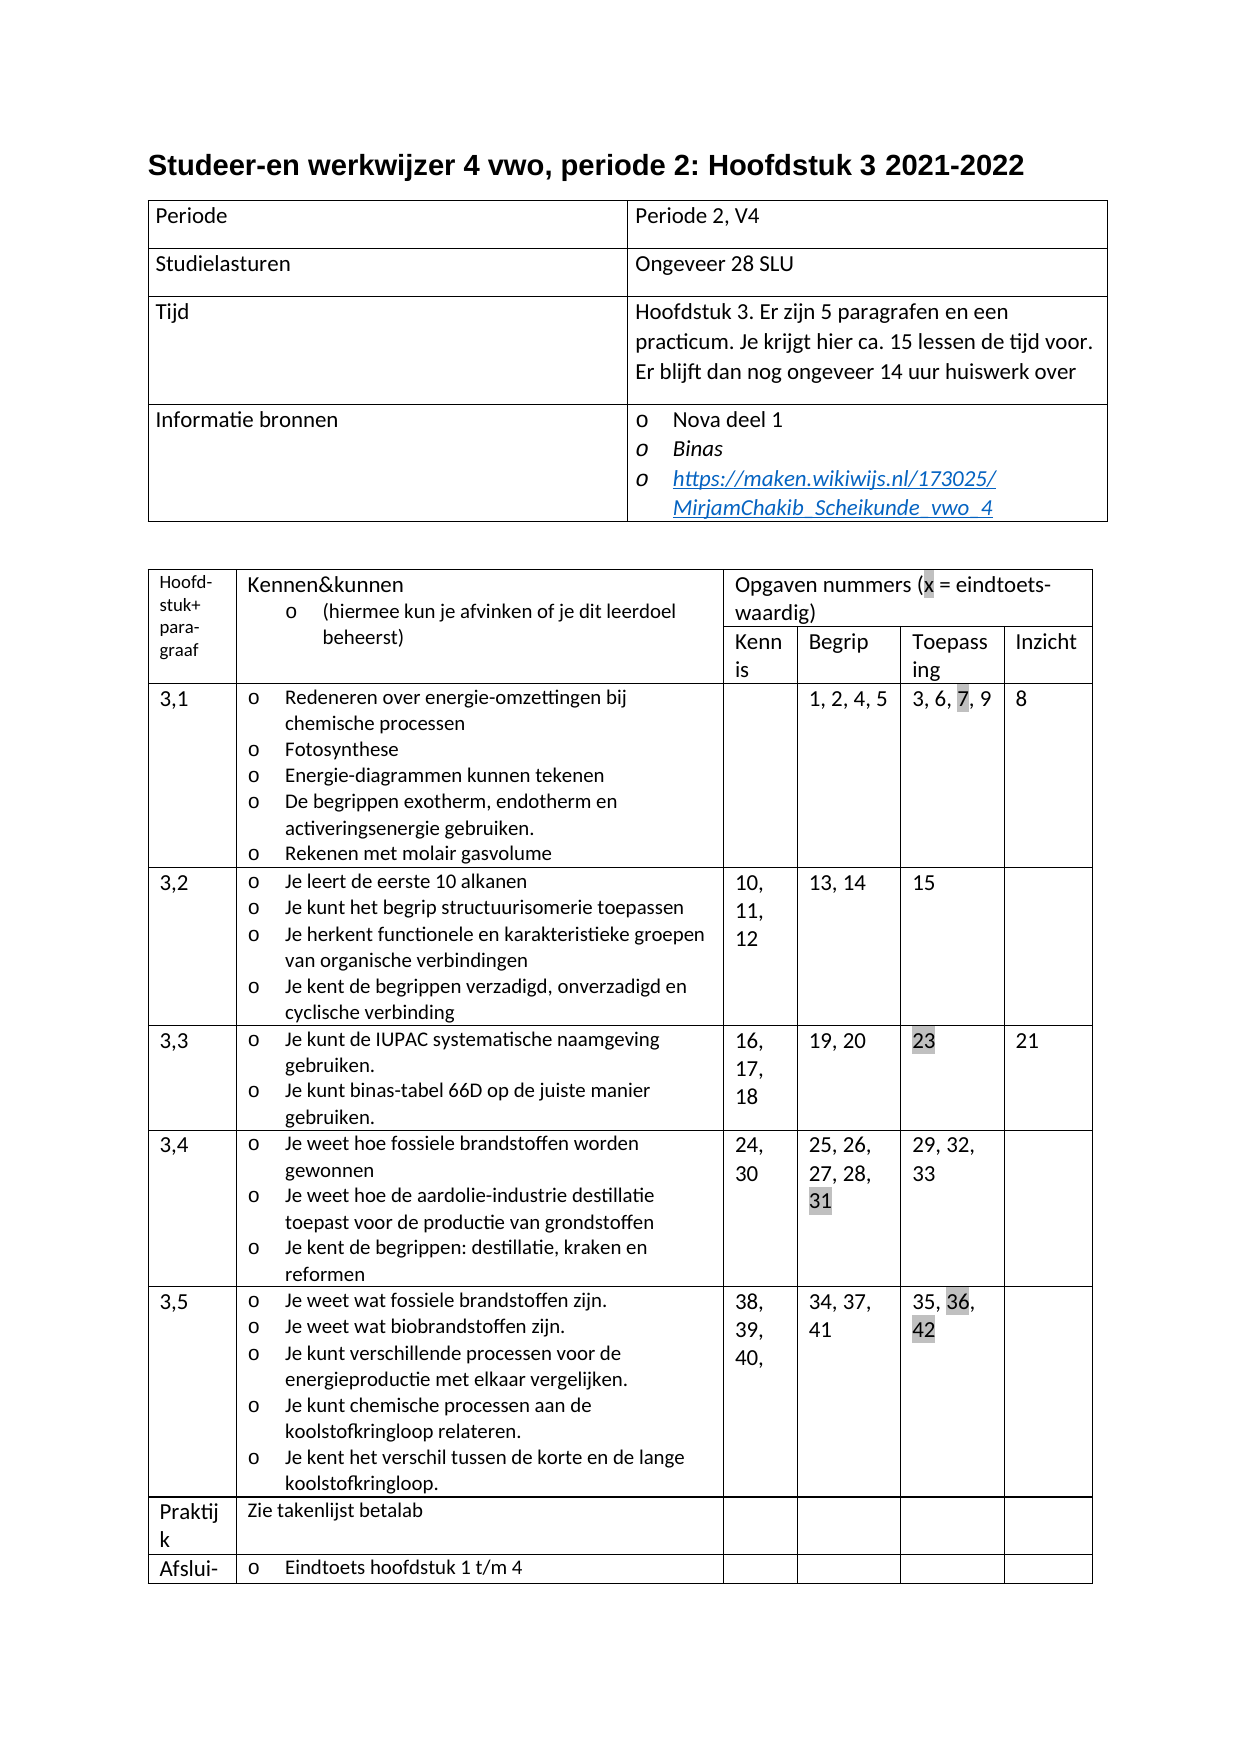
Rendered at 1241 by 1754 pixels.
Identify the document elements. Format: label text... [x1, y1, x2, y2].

table_header Kennen&kunnen (hiermee kun je afvinken of je dit leerdoel beheerst) [237, 570, 723, 683]
table_cell Hoofdstuk 3. Er zijn 5 paragrafen en een practicum. Je krijgt hier ca. 15 lessen de tijd voor. Er blijft dan nog ongeveer 14 uur huiswerk over [628, 297, 1107, 404]
table_cell Afslui-ting [149, 1555, 236, 1583]
table_cell 24, 30 [724, 1131, 797, 1286]
table_cell Je leert de eerste 10 alkanen Je kunt het begrip structuurisomerie toepassen Je herkent functionele en karakteristieke groepen van organische verbindingen Je kent de begrippen verzadigd, onverzadigd en cyclische verbinding [237, 868, 723, 1025]
table_header Periode 2, V4 [628, 201, 1107, 248]
table_cell Zie takenlijst betalab [237, 1498, 723, 1553]
table_cell [1005, 868, 1092, 1025]
table_header Opgaven nummers (x = eindtoets-waardig) [724, 570, 1092, 626]
table_cell Praktijk [149, 1498, 236, 1553]
table_cell 3,1 [149, 684, 236, 867]
table_cell Begrip [798, 627, 900, 683]
table_cell Informatie bronnen [149, 405, 627, 521]
table_cell Je kunt de IUPAC systematische naamgeving gebruiken. Je kunt binas-tabel 66D op de juiste manier gebruiken. [237, 1026, 723, 1129]
table_cell 13, 14 [798, 868, 900, 1025]
table_cell [724, 1555, 797, 1583]
table_cell Ongeveer 28 SLU [628, 249, 1107, 296]
table_cell [724, 1498, 797, 1553]
table_cell 8 [1005, 684, 1092, 867]
table_cell 1, 2, 4, 5 [798, 684, 900, 867]
table_cell Toepassing [901, 627, 1004, 683]
table_cell Je weet wat fossiele brandstoffen zijn. Je weet wat biobrandstoffen zijn. Je kunt verschillende processen voor de energieproductie met elkaar vergelijken. Je kunt chemische processen aan de koolstofkringloop relateren. Je kent het verschil tussen de korte en de lange koolstofkringloop. [237, 1287, 723, 1496]
table_header Periode [149, 201, 627, 248]
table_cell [237, 1555, 723, 1583]
table_header Hoofd-stuk+ para-graaf [149, 570, 236, 683]
table_cell 29, 32, 33 [901, 1131, 1004, 1286]
table_cell Redeneren over energie-omzettingen bij chemische processen Fotosynthese Energie-diagrammen kunnen tekenen De begrippen exotherm, endotherm en activeringsenergie gebruiken. Rekenen met molair gasvolume [237, 684, 723, 867]
table_cell 3,5 [149, 1287, 236, 1496]
text Studeer-en werkwijzer 4 vwo, periode 2: Hoofdstuk 3 2021-2022 [148, 148, 1093, 181]
table_cell [798, 1555, 900, 1583]
table_cell Studielasturen [149, 249, 627, 296]
table_cell 35, 36, 42 [901, 1287, 1004, 1496]
table_cell 15 [901, 868, 1004, 1025]
table_cell 3,2 [149, 868, 236, 1025]
table_cell Nova deel 1 Binas https://maken.wikiwijs.nl/173025/MirjamChakib_Scheikunde_vwo_4 [628, 405, 1107, 521]
table_cell [1005, 1498, 1092, 1553]
table_cell 3,3 [149, 1026, 236, 1129]
table_cell 23 [901, 1026, 1004, 1129]
table_cell 3,4 [149, 1131, 236, 1286]
table_cell [901, 1555, 1004, 1583]
table_cell [798, 1498, 900, 1553]
table_cell [1005, 1555, 1092, 1583]
table_cell Je weet hoe fossiele brandstoffen worden gewonnen Je weet hoe de aardolie-industrie destillatie toepast voor de productie van grondstoffen Je kent de begrippen: destillatie, kraken en reformen [237, 1131, 723, 1286]
table_cell 21 [1005, 1026, 1092, 1129]
table_cell Inzicht [1005, 627, 1092, 683]
table_cell 25, 26, 27, 28, 31 [798, 1131, 900, 1286]
table_cell 19, 20 [798, 1026, 900, 1129]
table_cell 38, 39, 40, [724, 1287, 797, 1496]
table_cell [901, 1498, 1004, 1553]
table_cell Kennis [724, 627, 797, 683]
table_cell [724, 684, 797, 867]
table_cell 3, 6, 7, 9 [901, 684, 1004, 867]
table_cell Tijd [149, 297, 627, 404]
table_cell 10, 11, 12 [724, 868, 797, 1025]
table_cell 16, 17, 18 [724, 1026, 797, 1129]
table_cell [1005, 1131, 1092, 1286]
table_cell 34, 37, 41 [798, 1287, 900, 1496]
table_cell [1005, 1287, 1092, 1496]
